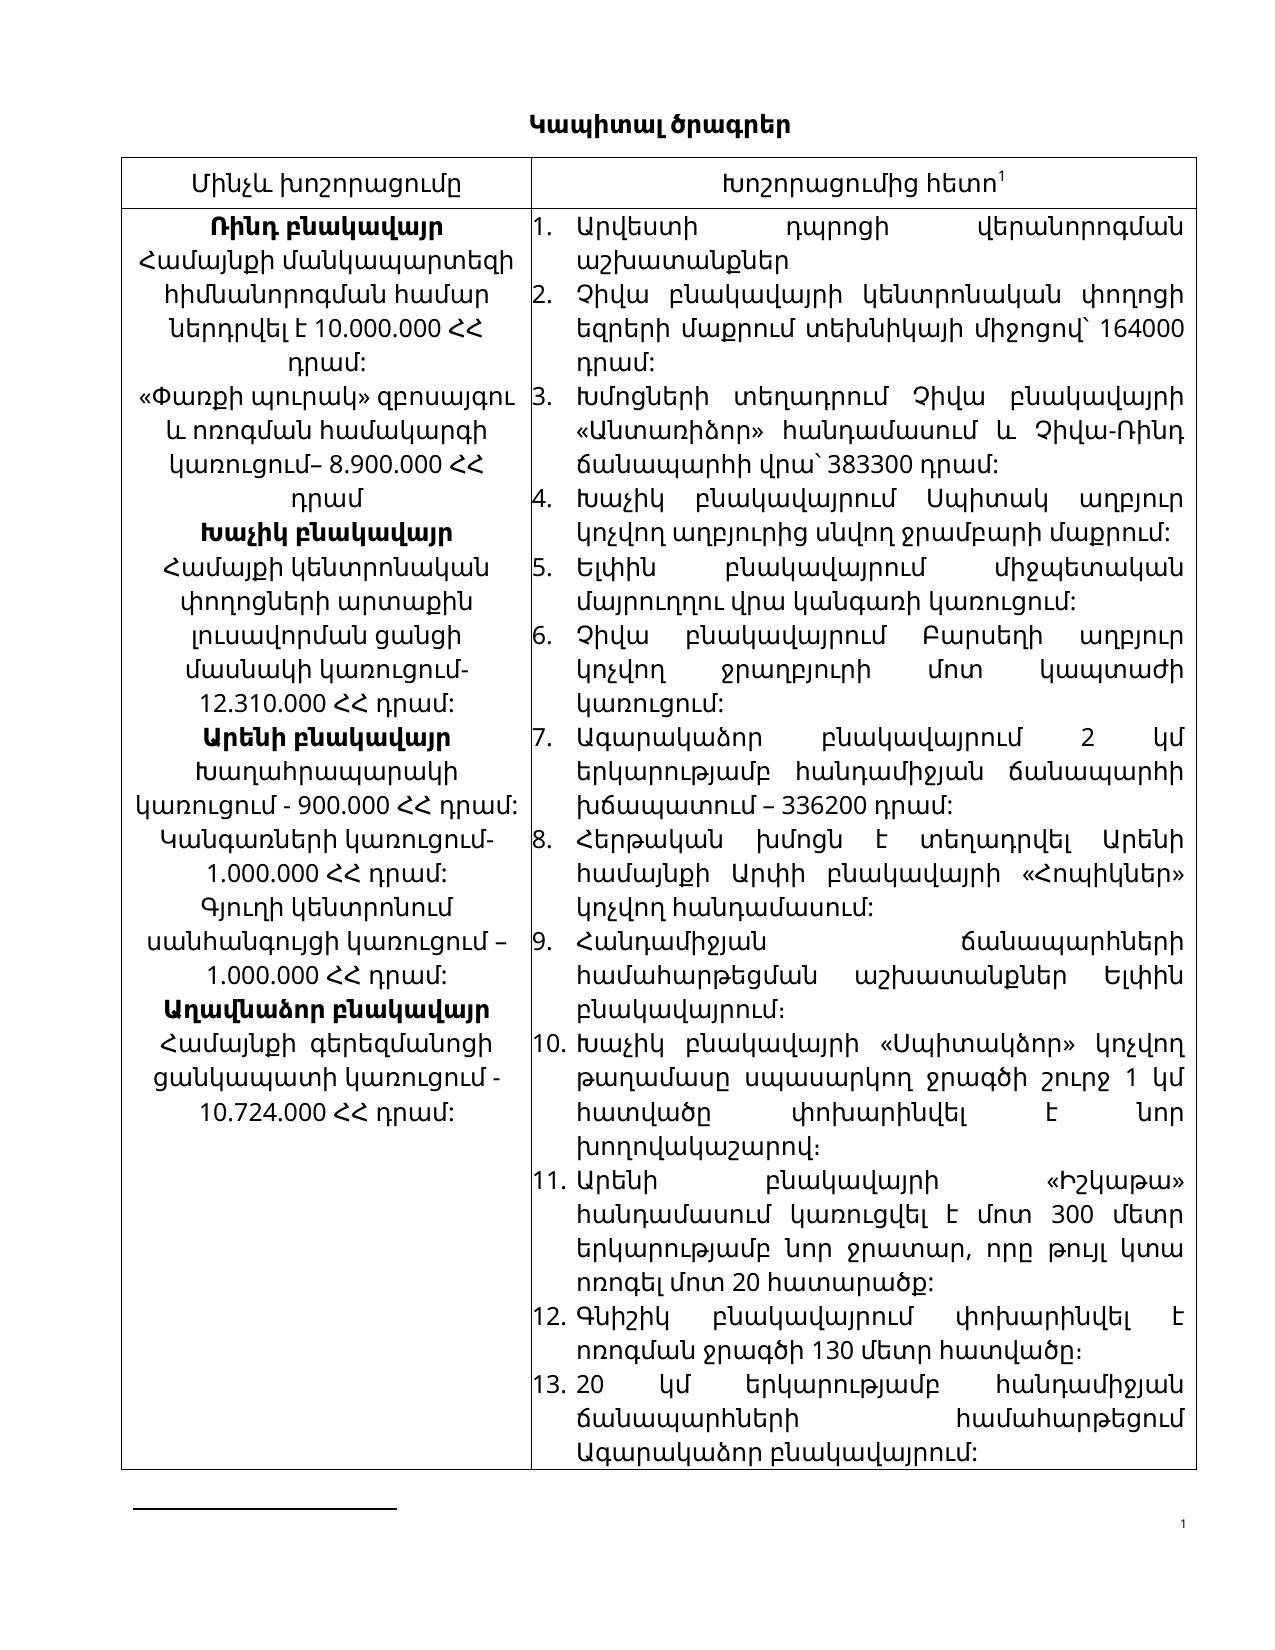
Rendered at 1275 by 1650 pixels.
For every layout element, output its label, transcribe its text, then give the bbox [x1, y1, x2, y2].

text Կապիտալ ծրագրեր [133, 106, 1186, 140]
table_header Խոշորացումից հետո [532, 158, 1196, 207]
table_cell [532, 209, 1196, 1469]
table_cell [122, 209, 531, 1469]
table_header Մինչև խոշորացումը [122, 158, 531, 207]
